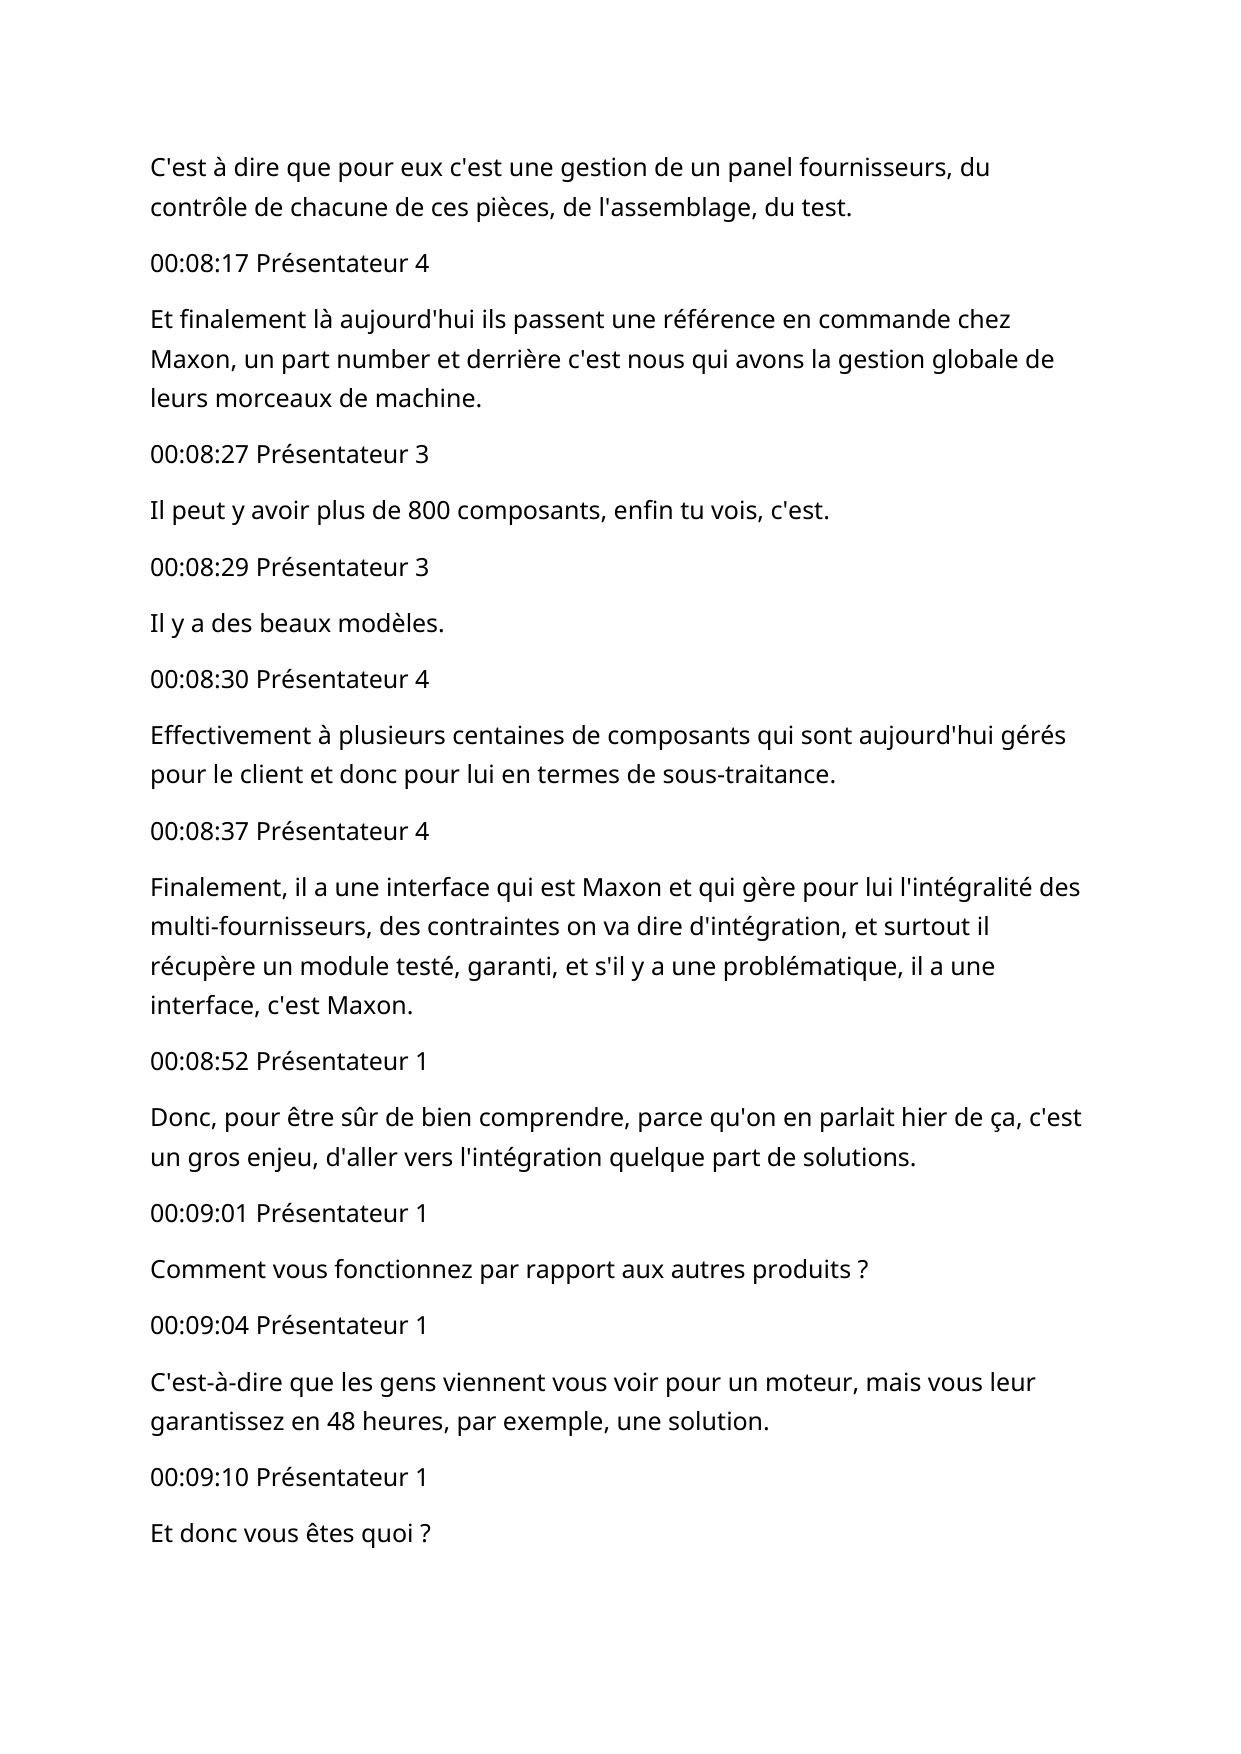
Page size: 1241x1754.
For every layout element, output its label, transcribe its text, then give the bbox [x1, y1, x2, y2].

text Effectivement à plusieurs centaines de composants qui sont aujourd'hui gérés pour le client et donc pour lui en termes de sous-traitance. [150, 718, 1090, 791]
text 00:08:27 Présentateur 3 [150, 437, 1090, 471]
text 00:08:17 Présentateur 4 [150, 246, 1090, 280]
text 00:09:04 Présentateur 1 [150, 1308, 1090, 1342]
text 00:09:10 Présentateur 1 [150, 1460, 1090, 1494]
text 00:08:37 Présentateur 4 [150, 813, 1090, 847]
text 00:08:52 Présentateur 1 [150, 1044, 1090, 1078]
text C'est à dire que pour eux c'est une gestion de un panel fournisseurs, du contrôle de chacune de ces pièces, de l'assemblage, du test. [150, 150, 1090, 223]
text C'est-à-dire que les gens viennent vous voir pour un moteur, mais vous leur garantissez en 48 heures, par exemple, une solution. [150, 1364, 1090, 1438]
text Donc, pour être sûr de bien comprendre, parce qu'on en parlait hier de ça, c'est un gros enjeu, d'aller vers l'intégration quelque part de solutions. [150, 1100, 1090, 1174]
text Et finalement là aujourd'hui ils passent une référence en commande chez Maxon, un part number et derrière c'est nous qui avons la gestion globale de leurs morceaux de machine. [150, 302, 1090, 415]
text Il peut y avoir plus de 800 composants, enfin tu vois, c'est. [150, 493, 1090, 527]
text Il y a des beaux modèles. [150, 605, 1090, 639]
text 00:09:01 Présentateur 1 [150, 1196, 1090, 1230]
text 00:08:29 Présentateur 3 [150, 549, 1090, 583]
text Et donc vous êtes quoi ? [150, 1516, 1090, 1550]
text 00:08:30 Présentateur 4 [150, 661, 1090, 696]
text Finalement, il a une interface qui est Maxon et qui gère pour lui l'intégralité des multi-fournisseurs, des contraintes on va dire d'intégration, et surtout il récupère un module testé, garanti, et s'il y a une problématique, il a une interface, c'est Maxon. [150, 869, 1090, 1022]
text Comment vous fonctionnez par rapport aux autres produits ? [150, 1252, 1090, 1286]
